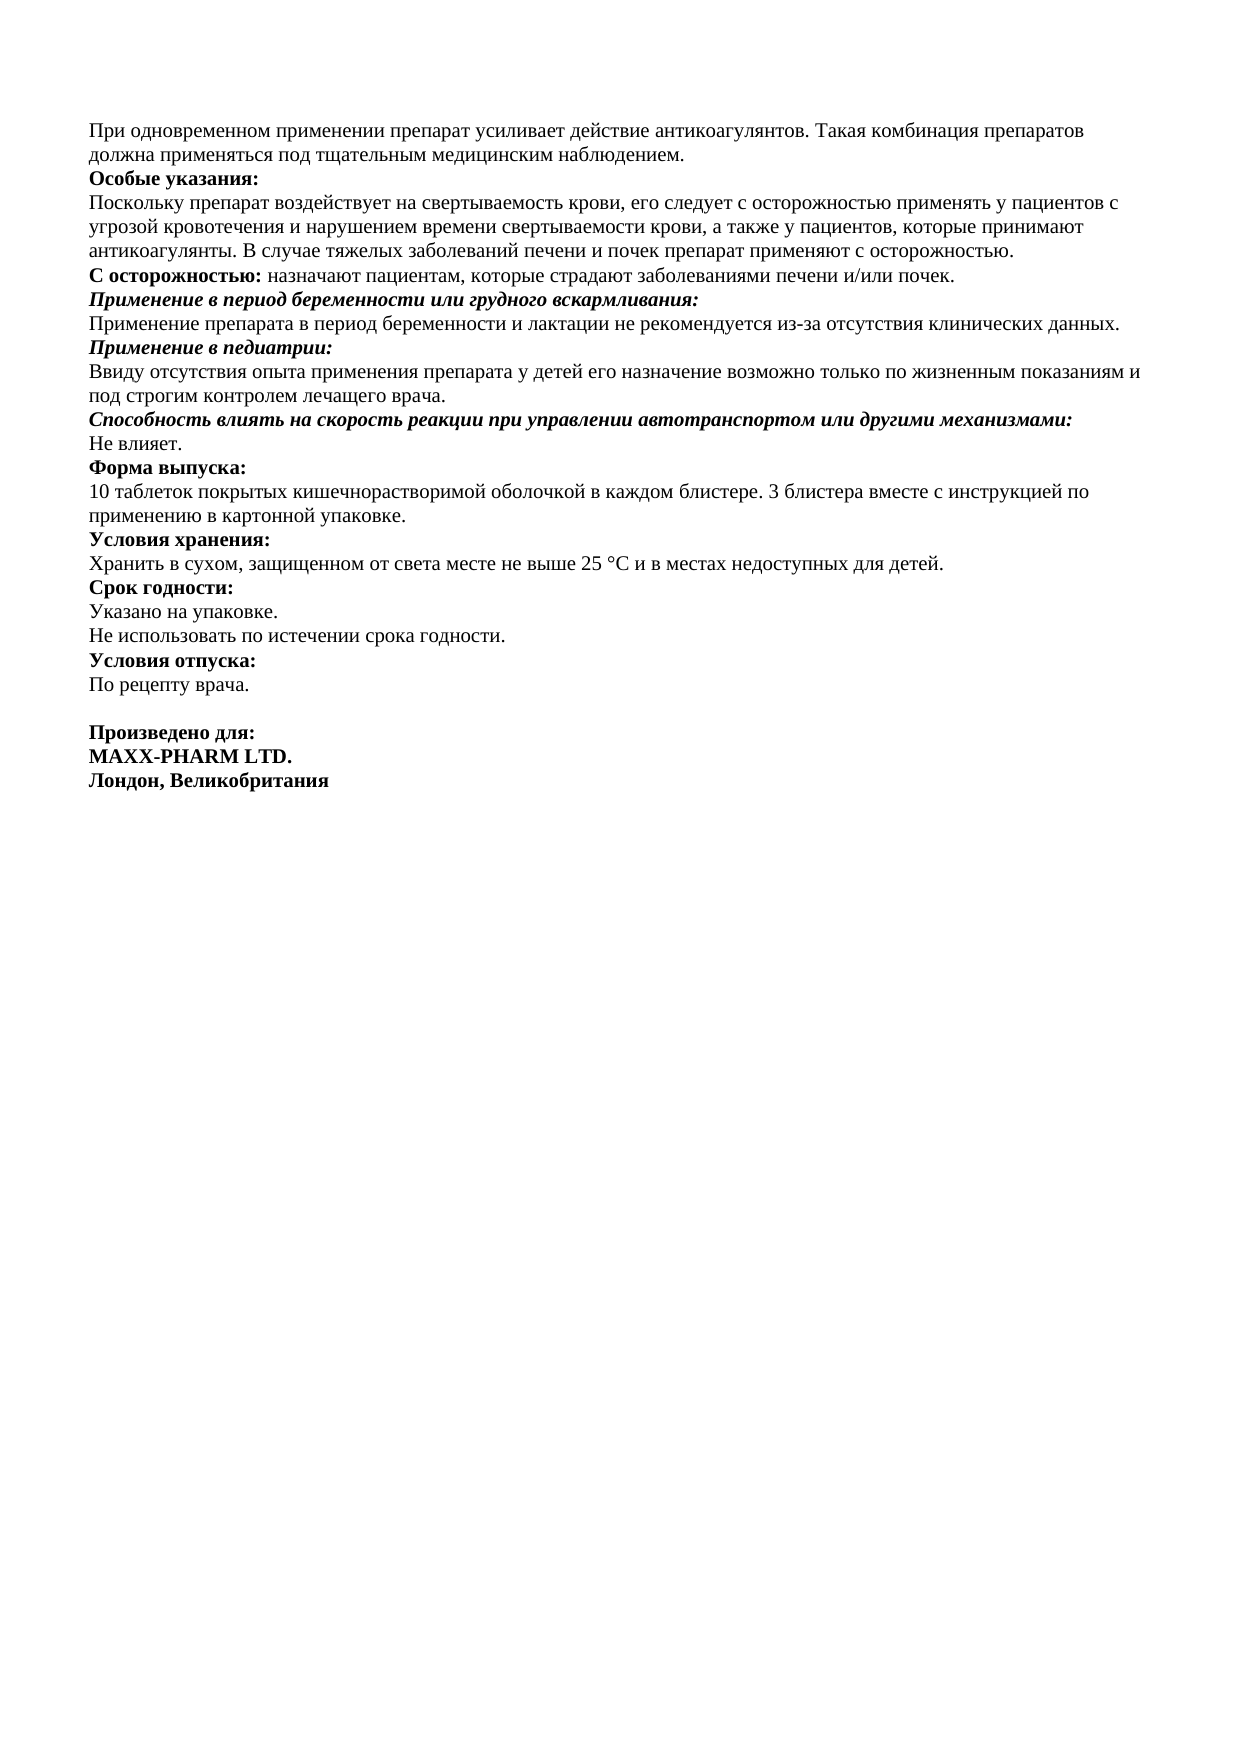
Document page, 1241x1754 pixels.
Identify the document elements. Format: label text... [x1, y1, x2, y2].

text Поскольку препарат воздействует на свертываемость крови, его следует с осторожностью применять у пациентов с угрозой кровотечения и нарушением времени свертываемости крови, а также у пациентов, которые принимают антикоагулянты. В случае тяжелых заболеваний печени и почек препарат применяют с осторожностью. [88, 190, 1152, 262]
text Особые указания: [88, 166, 1152, 190]
text Ввиду отсутствия опыта применения препарата у детей его назначение возможно только по жизненным показаниям и под строгим контролем лечащего врача. [88, 359, 1152, 407]
text Применение препарата в период беременности и лактации не рекомендуется из-за отсутствия клинических данных. Применение в педиатрии: [88, 311, 1152, 359]
text Лондон, Великобритания [88, 768, 1152, 792]
text Произведено для: [88, 720, 1152, 744]
text Хранить в сухом, защищенном от света месте не выше 25 °С и в местах недоступных для детей. Срок годности: Указано на упаковке. [88, 551, 1152, 623]
text С осторожностью: назначают пациентам, которые страдают заболеваниями печени и/или почек. [88, 262, 1152, 287]
text По рецепту врача. [88, 672, 1152, 696]
text Способность влиять на скорость реакции при управлении автотранспортом или другими механизмами: Не влияет. [88, 407, 1152, 455]
text Условия хранения: [88, 527, 1152, 551]
text Условия отпуска: [88, 647, 1152, 672]
text MAXX-PHARM LTD. [88, 744, 1152, 768]
text При одновременном применении препарат усиливает действие антикоагулянтов. Такая комбинация препаратов должна применяться под тщательным медицинским наблюдением. [88, 118, 1152, 166]
text 10 таблеток покрытых кишечнорастворимой оболочкой в каждом блистере. 3 блистера вместе с инструкцией по применению в картонной упаковке. [88, 479, 1152, 527]
text Форма выпуска: [88, 455, 1152, 479]
text Не использовать по истечении срока годности. [88, 623, 1152, 647]
text Применение в период беременности или грудного вскармливания: [88, 287, 1152, 311]
